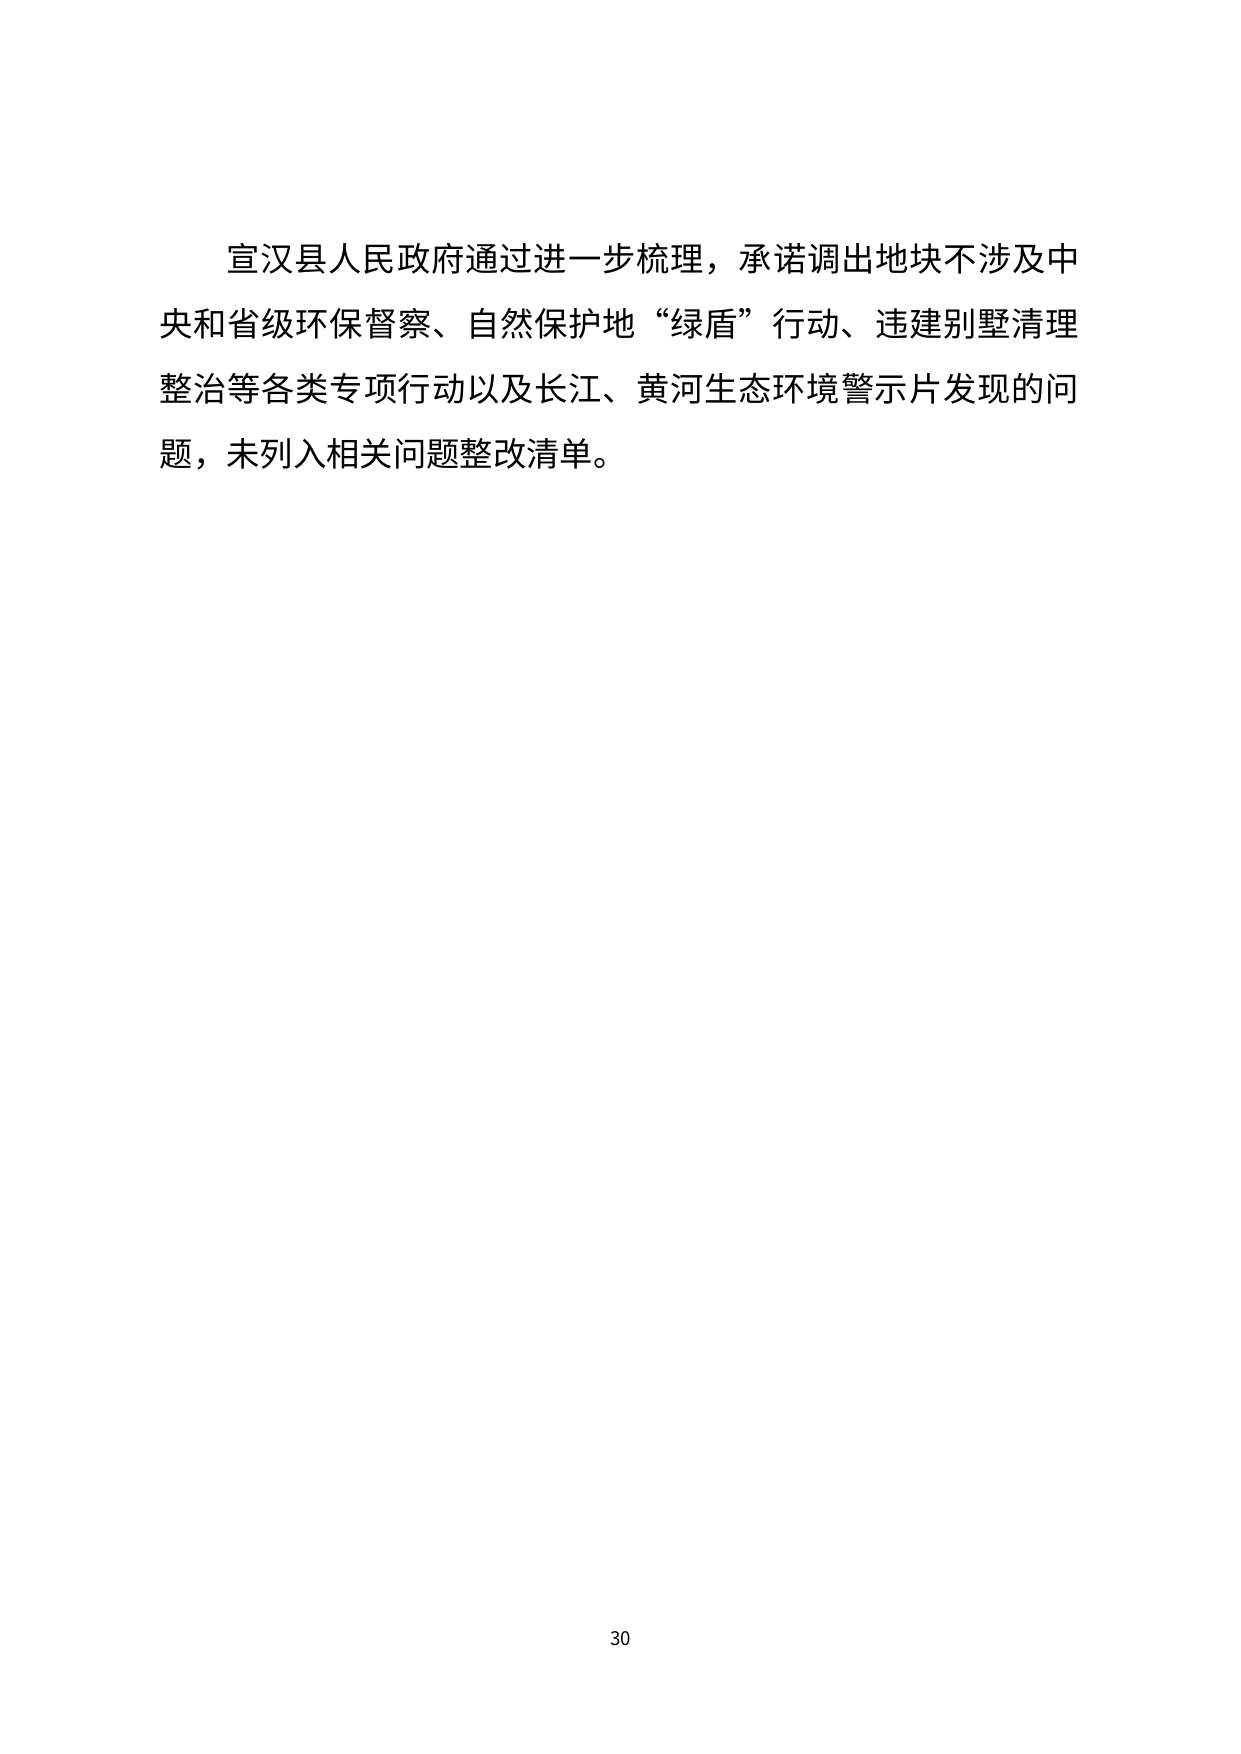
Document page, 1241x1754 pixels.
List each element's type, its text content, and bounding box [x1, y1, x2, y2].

text 宣汉县人民政府通过进一步梳理，承诺调出地块不涉及中央和省级环保督察、自然保护地“绿盾”行动、违建别墅清理整治等各类专项行动以及长江、黄河生态环境警示片发现的问题，未列入相关问题整改清单。 [159, 224, 1081, 484]
